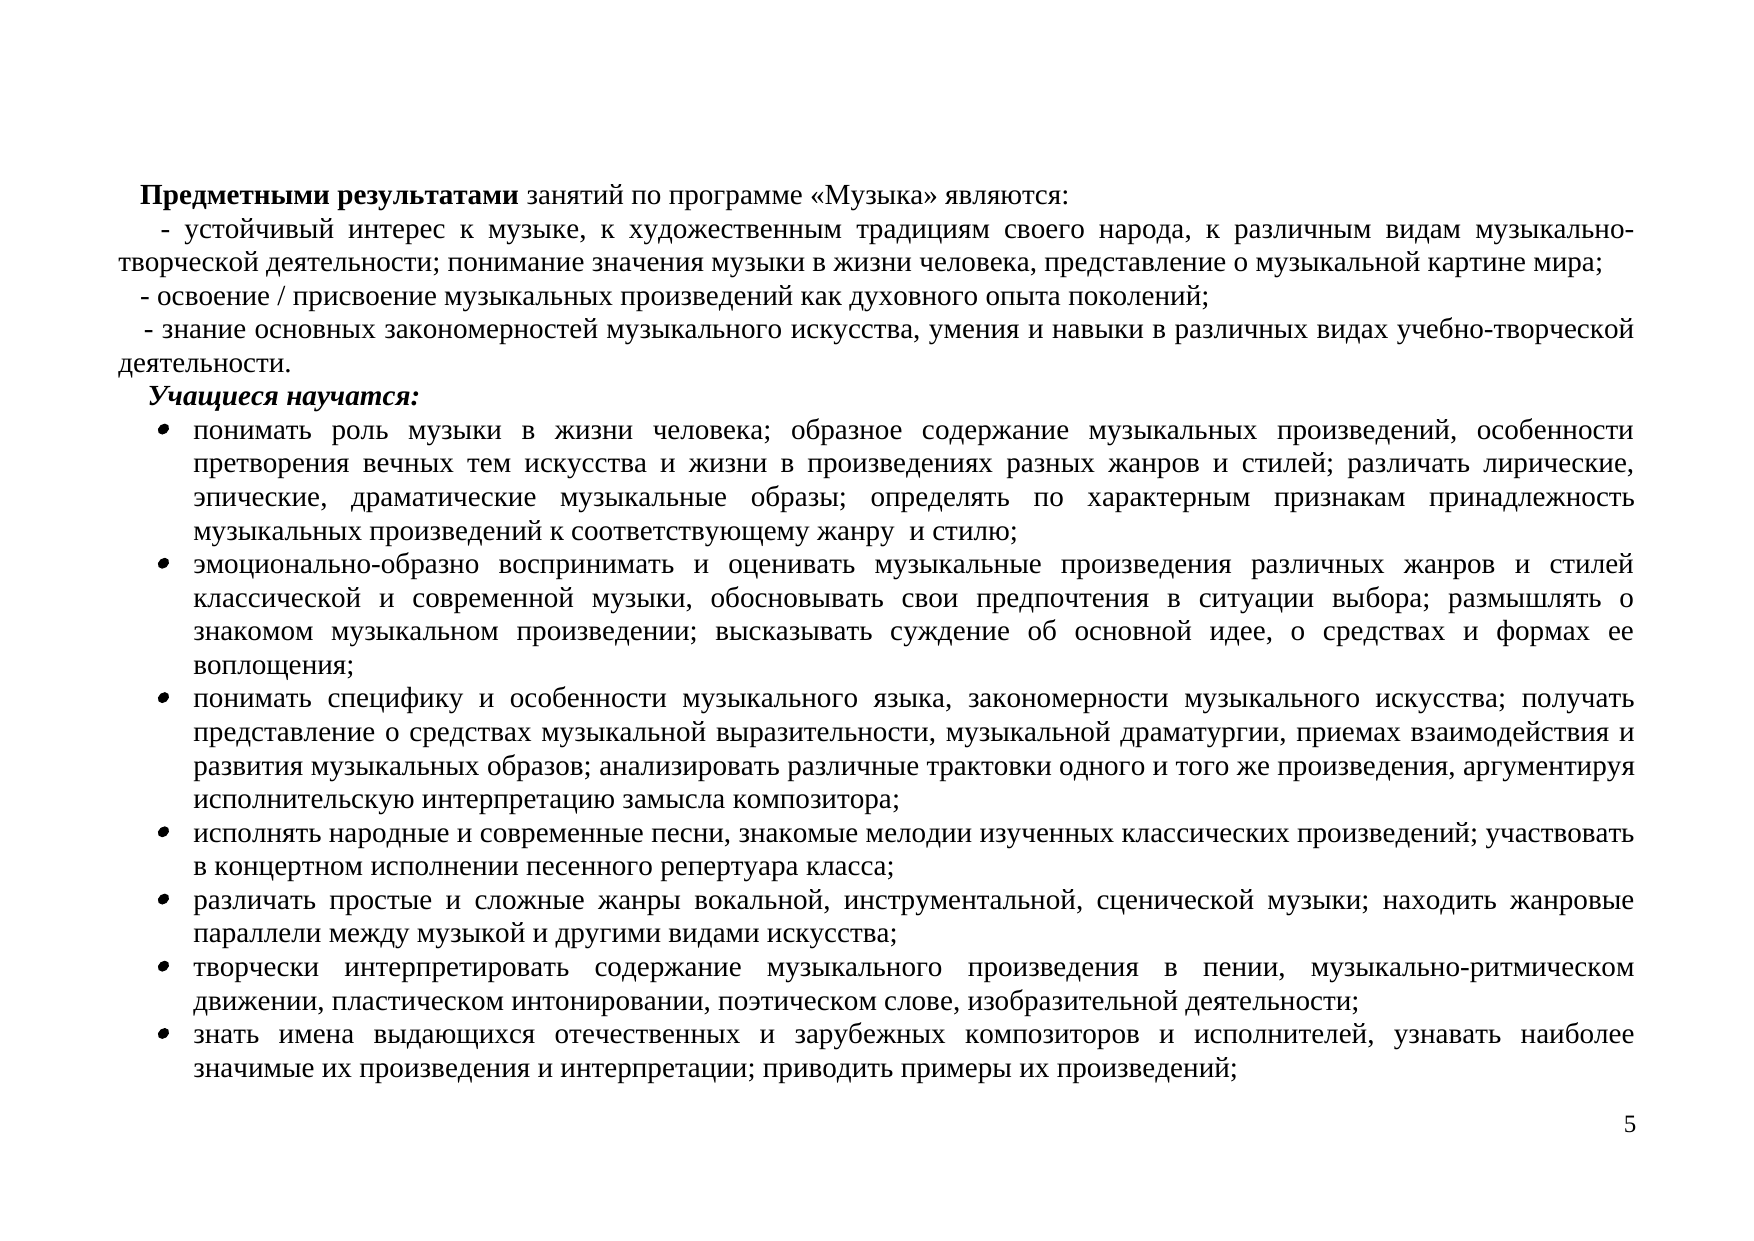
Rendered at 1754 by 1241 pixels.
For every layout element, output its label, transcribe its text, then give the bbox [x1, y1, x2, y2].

list творчески интерпретировать содержание музыкального произведения в пении, музыкально-ритмическом движении, пластическом интонировании, поэтическом слове, изобразительной деятельности; [156, 949, 1636, 1016]
text Учащиеся научатся: [118, 378, 1636, 412]
text Предметными результатами занятий по программе «Музыка» являются: [118, 177, 1636, 211]
list эмоционально-образно воспринимать и оценивать музыкальные произведения различных жанров и стилей классической и современной музыки, обосновывать свои предпочтения в ситуации выбора; размышлять о знакомом музыкальном произведении; высказывать суждение об основной идее, о средствах и формах ее воплощения; [156, 546, 1636, 681]
list различать простые и сложные жанры вокальной, инструментальной, сценической музыки; находить жанровые параллели между музыкой и другими видами искусства; [156, 882, 1636, 949]
text - освоение / присвоение музыкальных произведений как духовного опыта поколений; [118, 278, 1636, 311]
list понимать специфику и особенности музыкального языка, закономерности музыкального искусства; получать представление о средствах музыкальной выразительности, музыкальной драматургии, приемах взаимодействия и развития музыкальных образов; анализировать различные трактовки одного и того же произведения, аргументируя исполнительскую интерпретацию замысла композитора; [156, 681, 1636, 815]
list понимать роль музыки в жизни человека; образное содержание музыкальных произведений, особенности претворения вечных тем искусства и жизни в произведениях разных жанров и стилей; различать лирические, эпические, драматические музыкальные образы; определять по характерным признакам принадлежность музыкальных произведений к соответствующему жанру и стилю; [156, 412, 1636, 546]
text - знание основных закономерностей музыкального искусства, умения и навыки в различных видах учебно-творческой деятельности. [118, 311, 1636, 378]
list исполнять народные и современные песни, знакомые мелодии изученных классических произведений; участвовать в концертном исполнении песенного репертуара класса; [156, 815, 1636, 882]
text - устойчивый интерес к музыке, к художественным традициям своего народа, к различным видам музыкально-творческой деятельности; понимание значения музыки в жизни человека, представление о музыкальной картине мира; [118, 211, 1636, 278]
list знать имена выдающихся отечественных и зарубежных композиторов и исполнителей, узнавать наиболее значимые их произведения и интерпретации; приводить примеры их произведений; [156, 1016, 1636, 1083]
